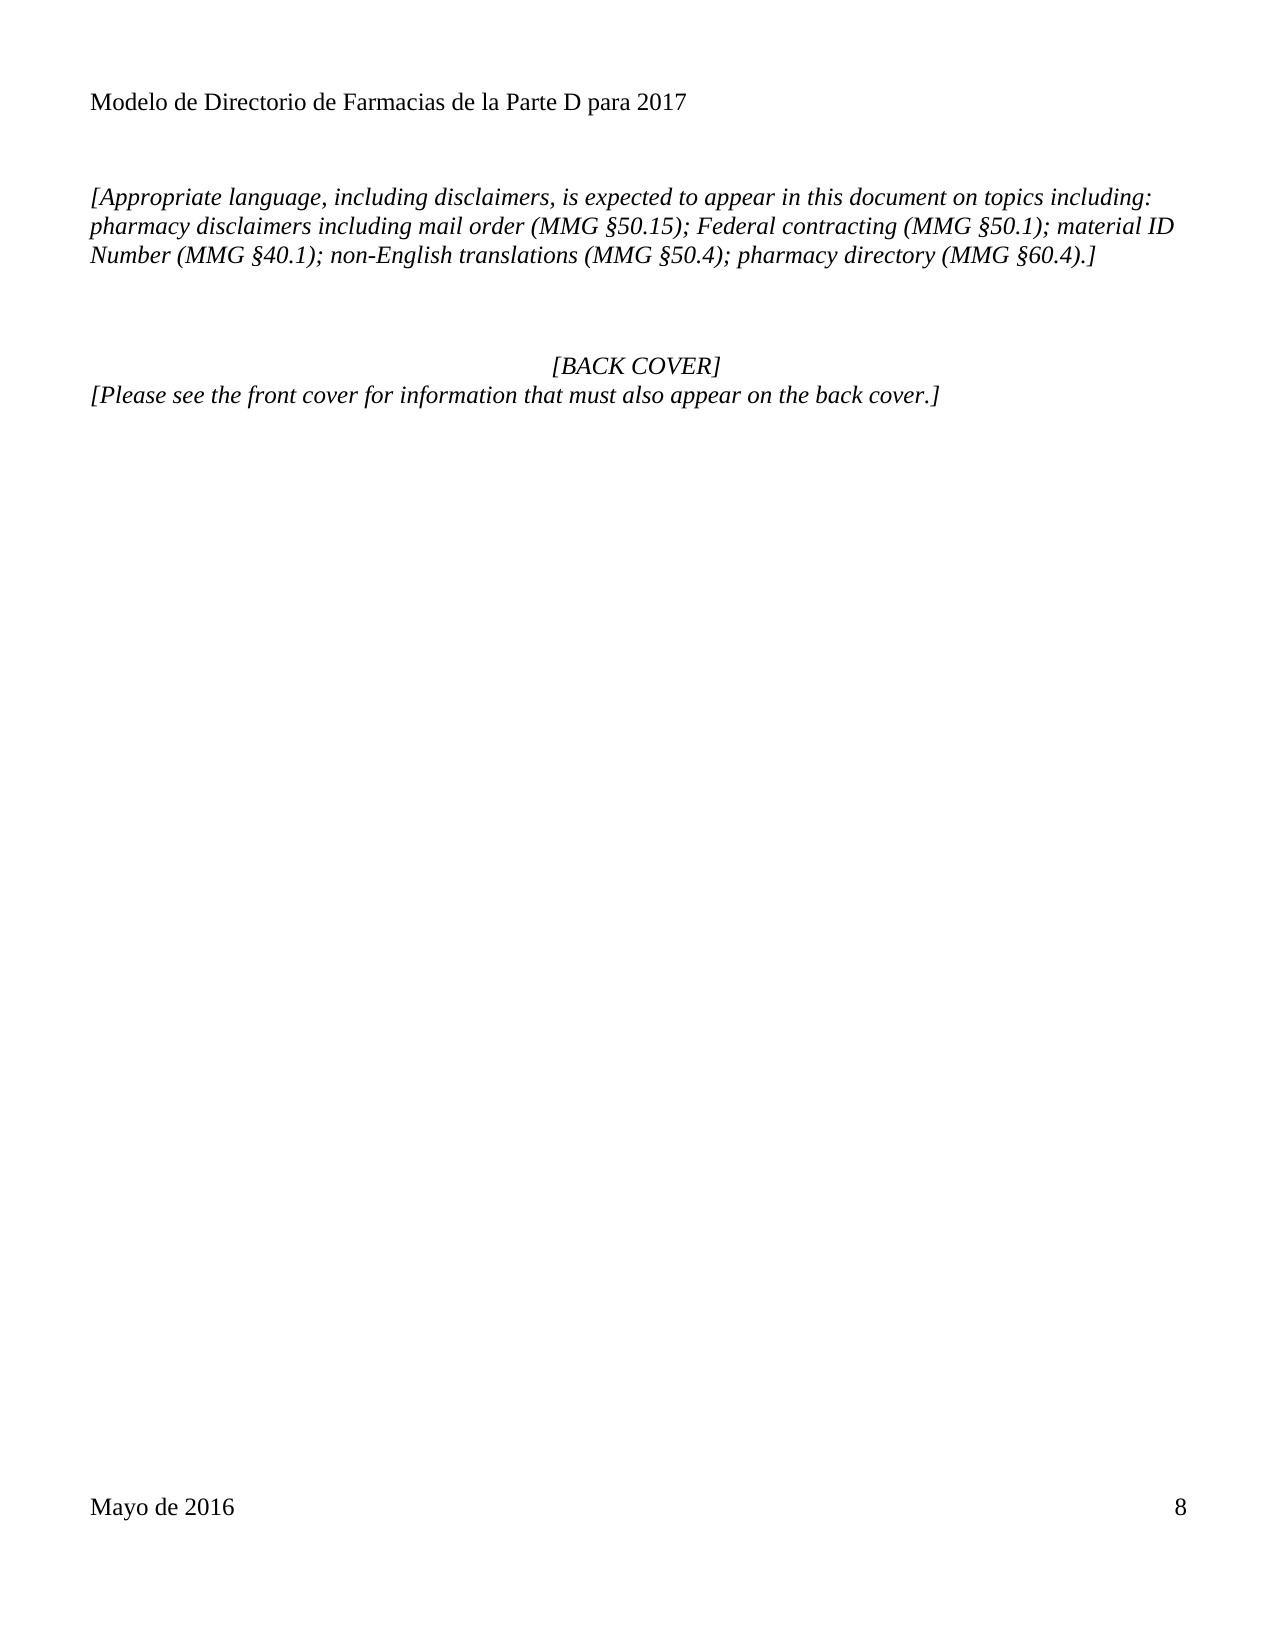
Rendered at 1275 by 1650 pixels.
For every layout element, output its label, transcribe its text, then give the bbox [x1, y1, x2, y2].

text [BACK COVER] [90, 351, 1185, 380]
text [Appropriate language, including disclaimers, is expected to appear in this document on topics including: pharmacy disclaimers including mail order (MMG §50.15); Federal contracting (MMG §50.1); material ID Number (MMG §40.1); non-English translations (MMG §50.4); pharmacy directory (MMG §60.4).] [90, 182, 1185, 269]
text [Please see the front cover for information that must also appear on the back cover.] [90, 380, 1185, 409]
